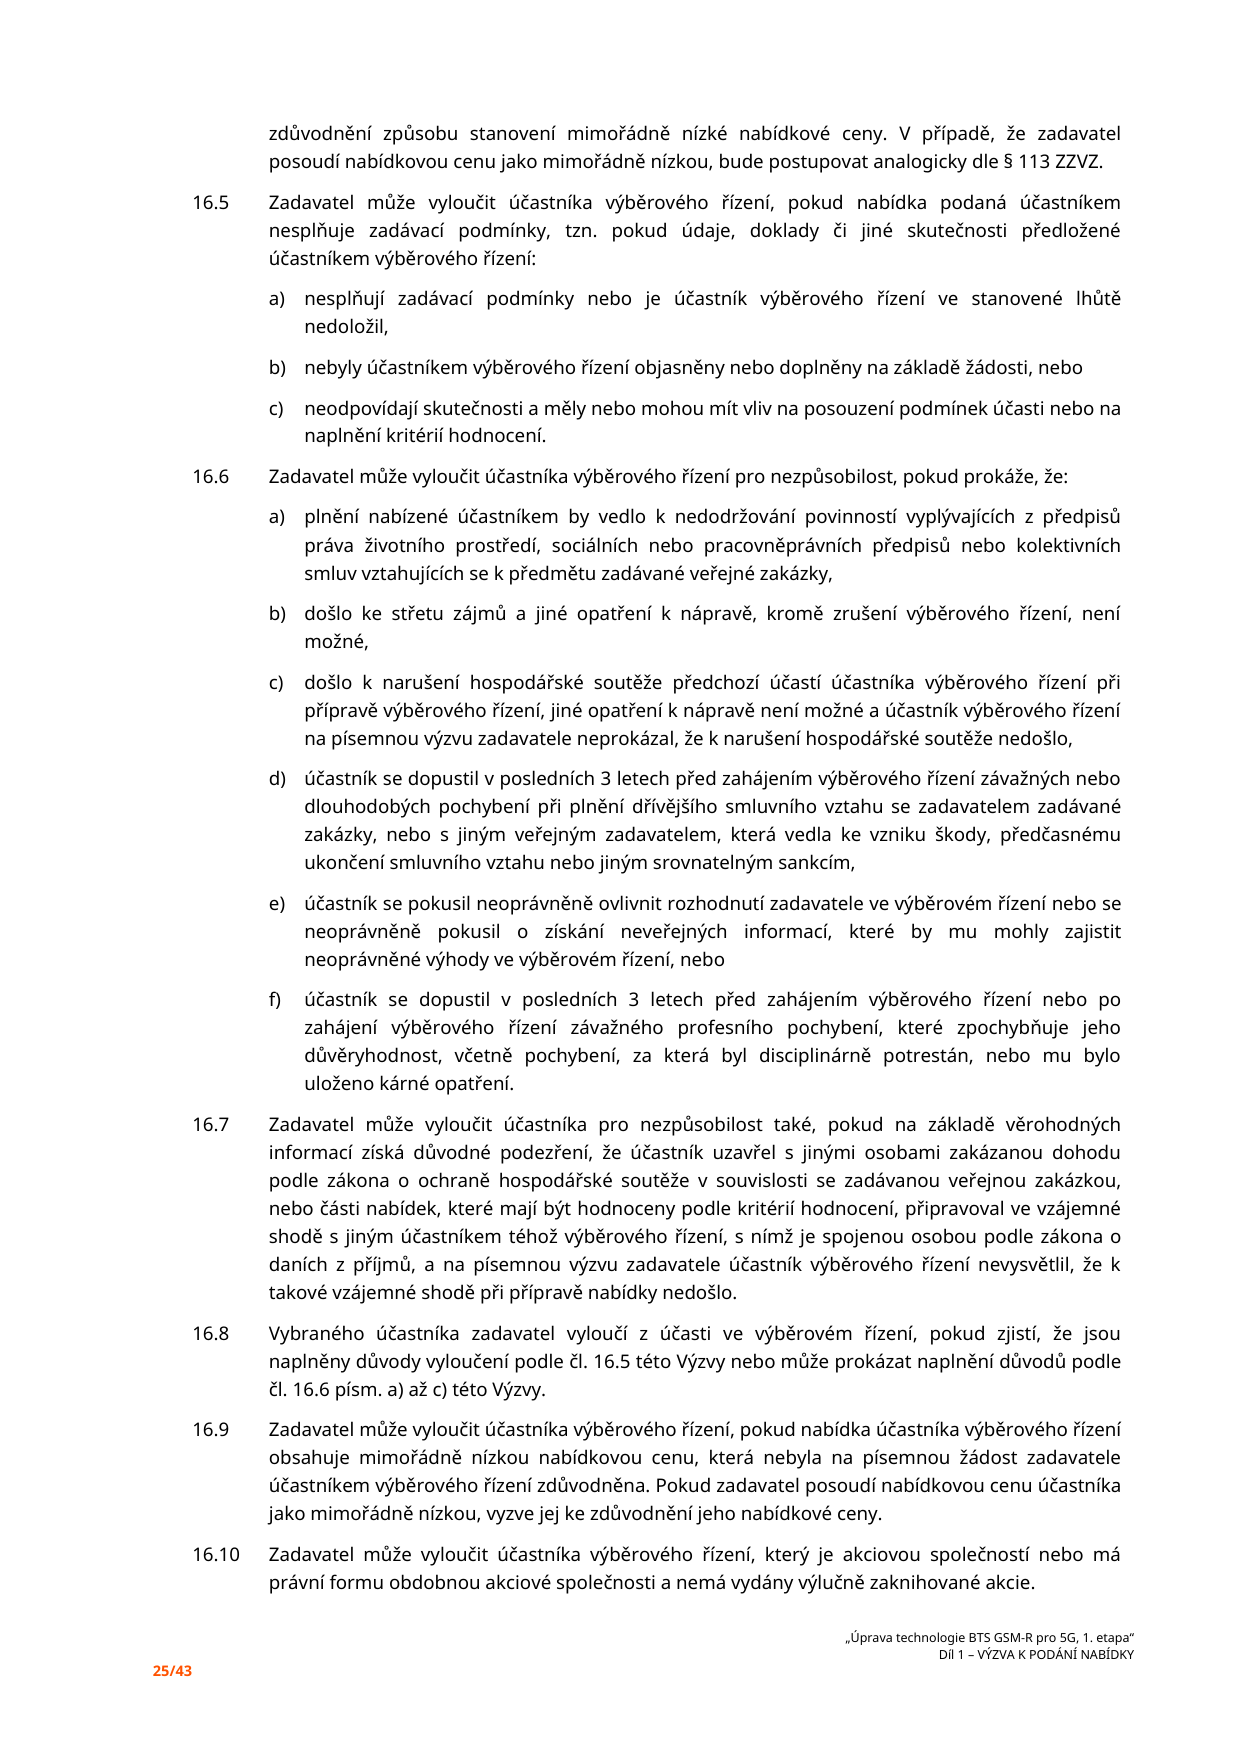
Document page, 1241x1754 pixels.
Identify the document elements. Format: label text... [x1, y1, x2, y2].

list plnění nabízené účastníkem by vedlo k nedodržování povinností vyplývajících z předpisů práva životního prostředí, sociálních nebo pracovněprávních předpisů nebo kolektivních smluv vztahujících se k předmětu zadávané veřejné zakázky, [269, 504, 1122, 585]
text Zadavatel může vyloučit účastníka výběrového řízení, pokud nabídka podaná účastníkem nesplňuje zadávací podmínky, tzn. pokud údaje, doklady či jiné skutečnosti předložené účastníkem výběrového řízení: [192, 189, 1122, 271]
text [192, 121, 1122, 174]
text Zadavatel může vyloučit účastníka pro nezpůsobilost také, pokud na základě věrohodných informací získá důvodné podezření, že účastník uzavřel s jinými osobami zakázanou dohodu podle zákona o ochraně hospodářské soutěže v souvislosti se zadávanou veřejnou zakázkou, nebo části nabídek, které mají být hodnoceny podle kritérií hodnocení, připravoval ve vzájemné shodě s jiným účastníkem téhož výběrového řízení, s nímž je spojenou osobou podle zákona o daních z příjmů, a na písemnou výzvu zadavatele účastník výběrového řízení nevysvětlil, že k takové vzájemné shodě při přípravě nabídky nedošlo. [192, 1111, 1122, 1305]
list došlo k narušení hospodářské soutěže předchozí účastí účastníka výběrového řízení při přípravě výběrového řízení, jiné opatření k nápravě není možné a účastník výběrového řízení na písemnou výzvu zadavatele neprokázal, že k narušení hospodářské soutěže nedošlo, [269, 669, 1122, 751]
list neodpovídají skutečnosti a měly nebo mohou mít vliv na posouzení podmínek účasti nebo na naplnění kritérií hodnocení. [269, 395, 1122, 448]
list nesplňují zadávací podmínky nebo je účastník výběrového řízení ve stanovené lhůtě nedoložil, [269, 286, 1122, 339]
list došlo ke střetu zájmů a jiné opatření k nápravě, kromě zrušení výběrového řízení, není možné, [269, 600, 1122, 654]
list účastník se dopustil v posledních 3 letech před zahájením výběrového řízení nebo po zahájení výběrového řízení závažného profesního pochybení, které zpochybňuje jeho důvěryhodnost, včetně pochybení, za která byl disciplinárně potrestán, nebo mu bylo uloženo kárné opatření. [269, 987, 1122, 1096]
text Vybraného účastníka zadavatel vyloučí z účasti ve výběrovém řízení, pokud zjistí, že jsou naplněny důvody vyloučení podle čl. 16.5 této Výzvy nebo může prokázat naplnění důvodů podle čl. 16.6 písm. a) až c) této Výzvy. [192, 1320, 1122, 1401]
text Zadavatel může vyloučit účastníka výběrového řízení pro nezpůsobilost, pokud prokáže, že: [192, 463, 1122, 489]
text Zadavatel může vyloučit účastníka výběrového řízení, který je akciovou společností nebo má právní formu obdobnou akciové společnosti a nemá vydány výlučně zaknihované akcie. [192, 1541, 1122, 1594]
text Zadavatel může vyloučit účastníka výběrového řízení, pokud nabídka účastníka výběrového řízení obsahuje mimořádně nízkou nabídkovou cenu, která nebyla na písemnou žádost zadavatele účastníkem výběrového řízení zdůvodněna. Pokud zadavatel posoudí nabídkovou cenu účastníka jako mimořádně nízkou, vyzve jej ke zdůvodnění jeho nabídkové ceny. [192, 1416, 1122, 1526]
list účastník se dopustil v posledních 3 letech před zahájením výběrového řízení závažných nebo dlouhodobých pochybení při plnění dřívějšího smluvního vztahu se zadavatelem zadávané zakázky, nebo s jiným veřejným zadavatelem, která vedla ke vzniku škody, předčasnému ukončení smluvního vztahu nebo jiným srovnatelným sankcím, [269, 766, 1122, 875]
list účastník se pokusil neoprávněně ovlivnit rozhodnutí zadavatele ve výběrovém řízení nebo se neoprávněně pokusil o získání neveřejných informací, které by mu mohly zajistit neoprávněné výhody ve výběrovém řízení, nebo [269, 890, 1122, 972]
list nebyly účastníkem výběrového řízení objasněny nebo doplněny na základě žádosti, nebo [269, 354, 1122, 380]
